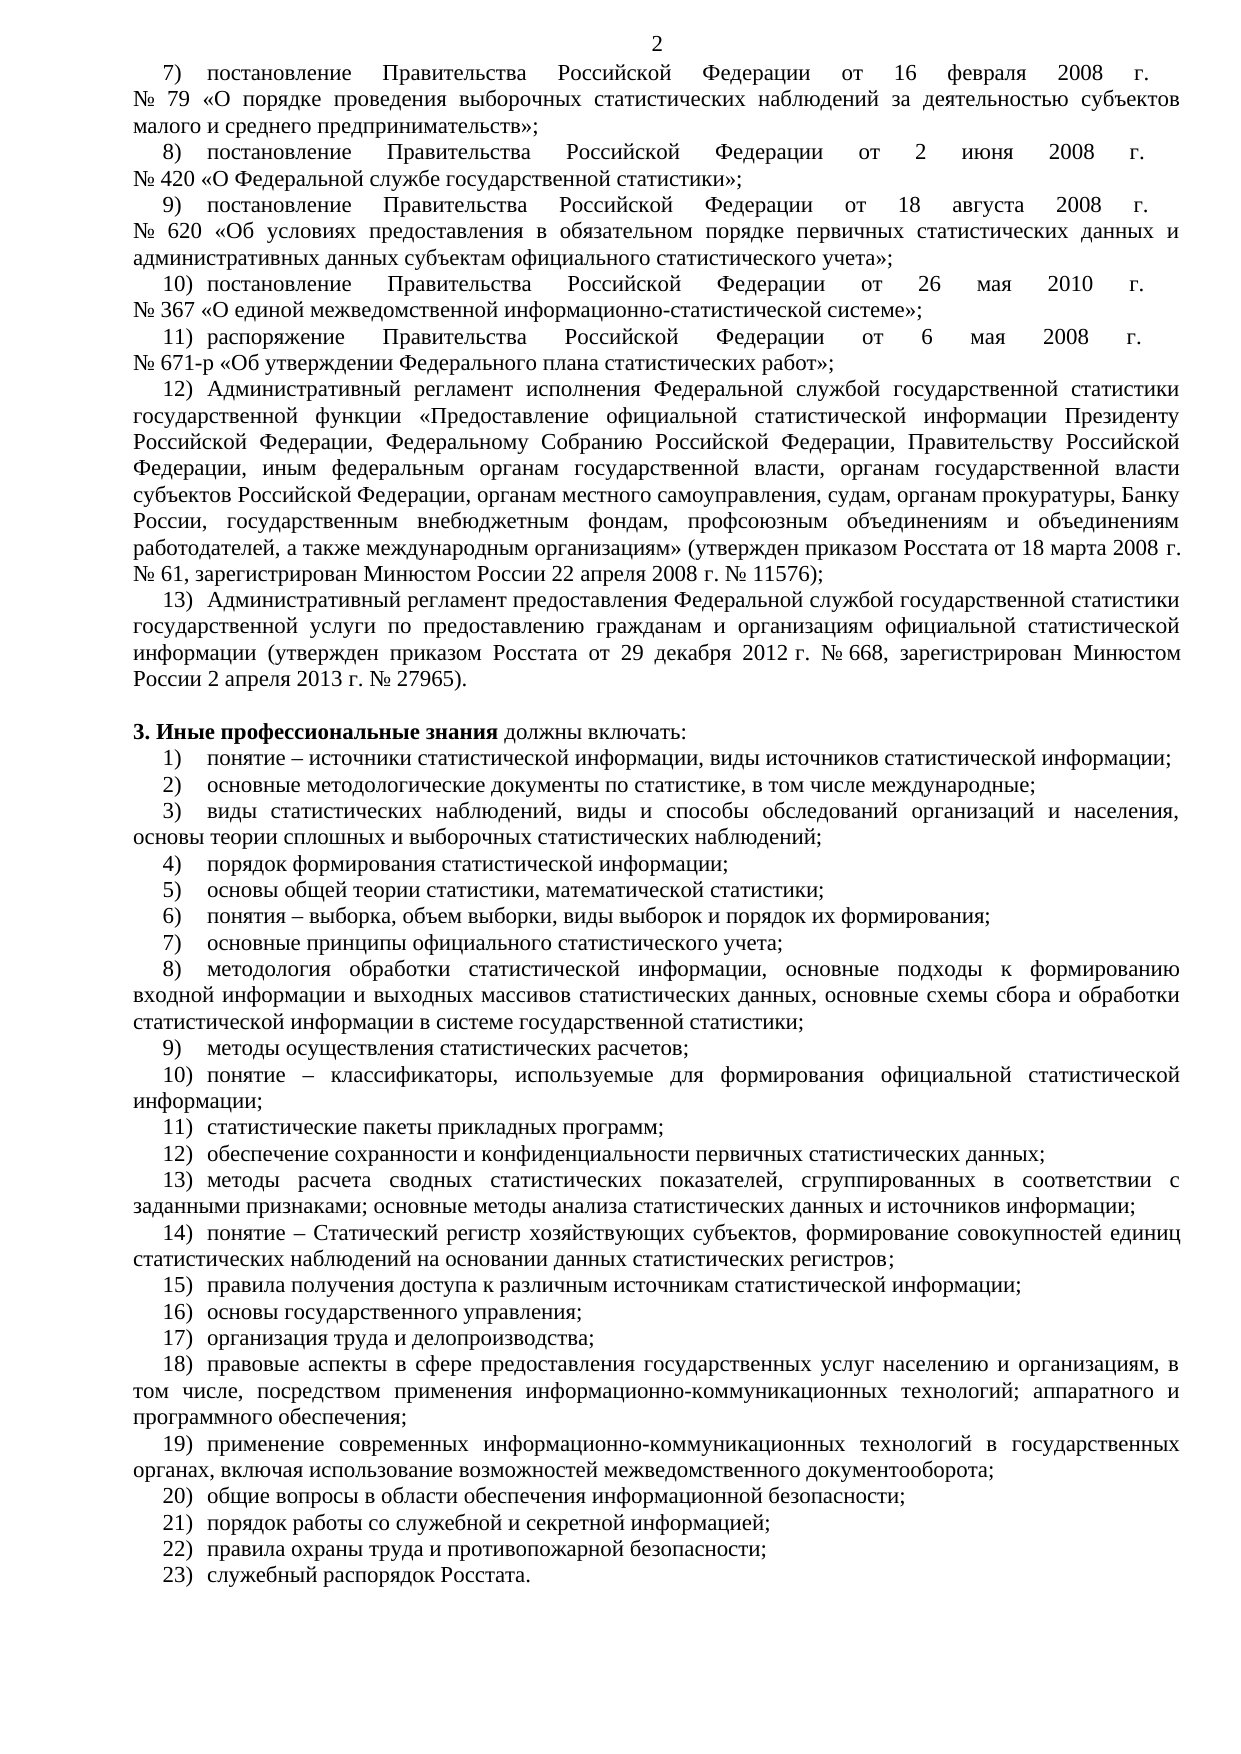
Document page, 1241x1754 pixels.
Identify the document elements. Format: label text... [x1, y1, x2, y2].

list постановление Правительства Российской Федерации от 2 июня 2008 г. № 420 «О Федеральной службе государственной статистики»; [133, 138, 1181, 191]
list понятия – выборка, объем выборки, виды выборок и порядок их формирования; [133, 902, 1181, 929]
list понятие – классификаторы, используемые для формирования официальной статистической информации; [133, 1061, 1181, 1113]
list распоряжение Правительства Российской Федерации от 6 мая 2008 г. № 671-р «Об утверждении Федерального плана статистических работ»; [133, 323, 1181, 375]
list обеспечение сохранности и конфиденциальности первичных статистических данных; [133, 1140, 1181, 1166]
list методы осуществления статистических расчетов; [133, 1034, 1181, 1061]
list Административный регламент предоставления Федеральной службой государственной статистики государственной услуги по предоставлению гражданам и организациям официальной статистической информации (утвержден приказом Росстата от 29 декабря 2012 г. № 668, зарегистрирован Минюстом России 2 апреля 2013 г. № 27965). [133, 586, 1181, 692]
list понятие – Статический регистр хозяйствующих субъектов, формирование совокупностей единиц статистических наблюдений на основании данных статистических регистров; [133, 1219, 1181, 1271]
list методы расчета сводных статистических показателей, сгруппированных в соответствии с заданными признаками; основные методы анализа статистических данных и источников информации; [133, 1166, 1181, 1219]
list правовые аспекты в сфере предоставления государственных услуг населению и организациям, в том числе, посредством применения информационно-коммуникационных технологий; аппаратного и программного обеспечения; [133, 1351, 1181, 1429]
list порядок формирования статистической информации; [133, 850, 1181, 876]
list основы общей теории статистики, математической статистики; [133, 876, 1181, 902]
list постановление Правительства Российской Федерации от 18 августа 2008 г. № 620 «Об условиях предоставления в обязательном порядке первичных статистических данных и административных данных субъектам официального статистического учета»; [133, 191, 1181, 270]
list служебный распорядок Росстата. [133, 1561, 1181, 1588]
list общие вопросы в области обеспечения информационной безопасности; [133, 1482, 1181, 1509]
text 3. Иные профессиональные знания должны включать: [133, 718, 1181, 744]
list основные принципы официального статистического учета; [133, 929, 1181, 955]
list методология обработки статистической информации, основные подходы к формированию входной информации и выходных массивов статистических данных, основные схемы сбора и обработки статистической информации в системе государственной статистики; [133, 955, 1181, 1034]
list статистические пакеты прикладных программ; [133, 1113, 1181, 1140]
list основы государственного управления; [133, 1298, 1181, 1324]
list Административный регламент исполнения Федеральной службой государственной статистики государственной функции «Предоставление официальной статистической информации Президенту Российской Федерации, Федеральному Собранию Российской Федерации, Правительству Российской Федерации, иным федеральным органам государственной власти, органам государственной власти субъектов Российской Федерации, органам местного самоуправления, судам, органам прокуратуры, Банку России, государственным внебюджетным фондам, профсоюзным объединениям и объединениям работодателей, а также международным организациям» (утвержден приказом Росстата от 18 марта 2008 г. № 61, зарегистрирован Минюстом России 22 апреля 2008 г. № 11576); [133, 375, 1181, 586]
list постановление Правительства Российской Федерации от 26 мая 2010 г. № 367 «О единой межведомственной информационно-статистической системе»; [133, 270, 1181, 323]
list понятие – источники статистической информации, виды источников статистической информации; [133, 744, 1181, 771]
list правила охраны труда и противопожарной безопасности; [133, 1535, 1181, 1561]
list основные методологические документы по статистике, в том числе международные; [133, 771, 1181, 797]
list организация труда и делопроизводства; [133, 1324, 1181, 1351]
list применение современных информационно-коммуникационных технологий в государственных органах, включая использование возможностей межведомственного документооборота; [133, 1429, 1181, 1482]
list порядок работы со служебной и секретной информацией; [133, 1509, 1181, 1535]
list постановление Правительства Российской Федерации от 16 февраля 2008 г. № 79 «О порядке проведения выборочных статистических наблюдений за деятельностью субъектов малого и среднего предпринимательств»; [133, 59, 1181, 138]
list виды статистических наблюдений, виды и способы обследований организаций и населения, основы теории сплошных и выборочных статистических наблюдений; [133, 797, 1181, 850]
list правила получения доступа к различным источникам статистической информации; [133, 1271, 1181, 1298]
